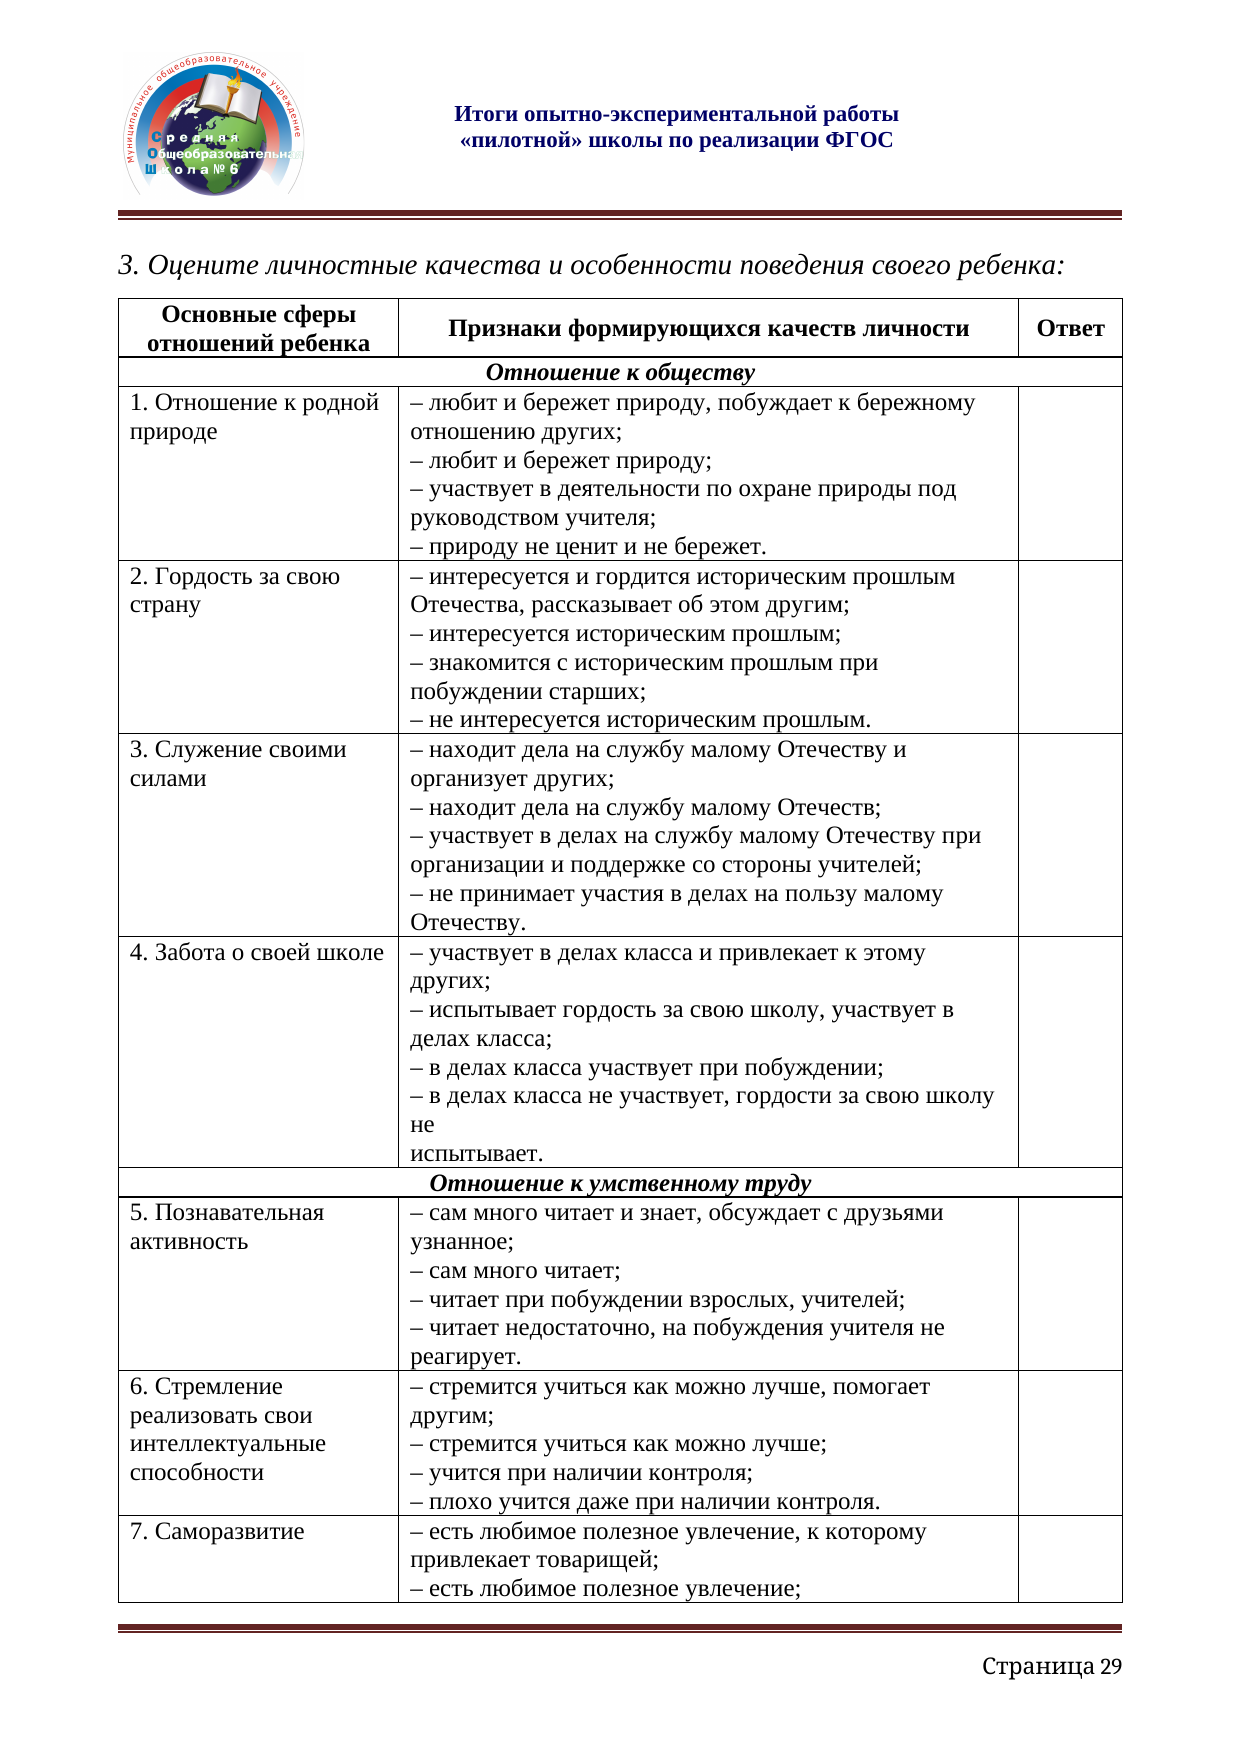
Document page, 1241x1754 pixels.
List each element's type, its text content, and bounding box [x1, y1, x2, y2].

table_cell 2. Гордость за свою страну [119, 561, 398, 733]
table_cell 5. Познавательная активность [119, 1198, 398, 1370]
table_header Ответ [1019, 299, 1122, 356]
table_cell 3. Служение своими силами [119, 734, 398, 936]
table_cell – участвует в делах класса и привлекает к этому других; – испытывает гордость за свою школу, участвует в делах класса; – в делах класса участвует при побуждении; – в делах класса не участвует, гордости за свою школу не испытывает. [399, 937, 1018, 1167]
table_cell Отношение к умственному труду [119, 1168, 1122, 1196]
table_cell – находит дела на службу малому Отечеству и организует других; – находит дела на службу малому Отечеств; – участвует в делах на службу малому Отечеству при организации и поддержке со стороны учителей; – не принимает участия в делах на пользу малому Отечеству. [399, 734, 1018, 936]
table_cell [1019, 734, 1122, 936]
table_cell – стремится учиться как можно лучше, помогает другим; – стремится учиться как можно лучше; – учится при наличии контроля; – плохо учится даже при наличии контроля. [399, 1371, 1018, 1515]
table_header Основные сферы отношений ребенка [119, 299, 398, 356]
table_cell 7. Саморазвитие [119, 1516, 398, 1602]
text 3. Оцените личностные качества и особенности поведения своего ребенка: [118, 247, 1122, 281]
table_cell – любит и бережет природу, побуждает к бережному отношению других; – любит и бережет природу; – участвует в деятельности по охране природы под руководством учителя; – природу не ценит и не бережет. [399, 387, 1018, 560]
table_cell [1019, 1516, 1122, 1602]
table_header Признаки формирующихся качеств личности [399, 299, 1018, 356]
table_cell [1019, 1371, 1122, 1515]
table_cell Отношение к обществу [119, 358, 1122, 386]
table_cell – сам много читает и знает, обсуждает с друзьями узнанное; – сам много читает; – читает при побуждении взрослых, учителей; – читает недостаточно, на побуждения учителя не реагирует. [399, 1198, 1018, 1370]
table_cell 4. Забота о своей школе [119, 937, 398, 1167]
table_cell 1. Отношение к родной природе [119, 387, 398, 560]
table_cell – интересуется и гордится историческим прошлым Отечества, рассказывает об этом другим; – интересуется историческим прошлым; – знакомится с историческим прошлым при побуждении старших; – не интересуется историческим прошлым. [399, 561, 1018, 733]
table_cell 6. Стремление реализовать свои интеллектуальные способности [119, 1371, 398, 1515]
table_cell [1019, 1198, 1122, 1370]
table_cell [1019, 387, 1122, 560]
table_cell [1019, 561, 1122, 733]
picture [123, 52, 305, 199]
table_cell [1019, 937, 1122, 1167]
